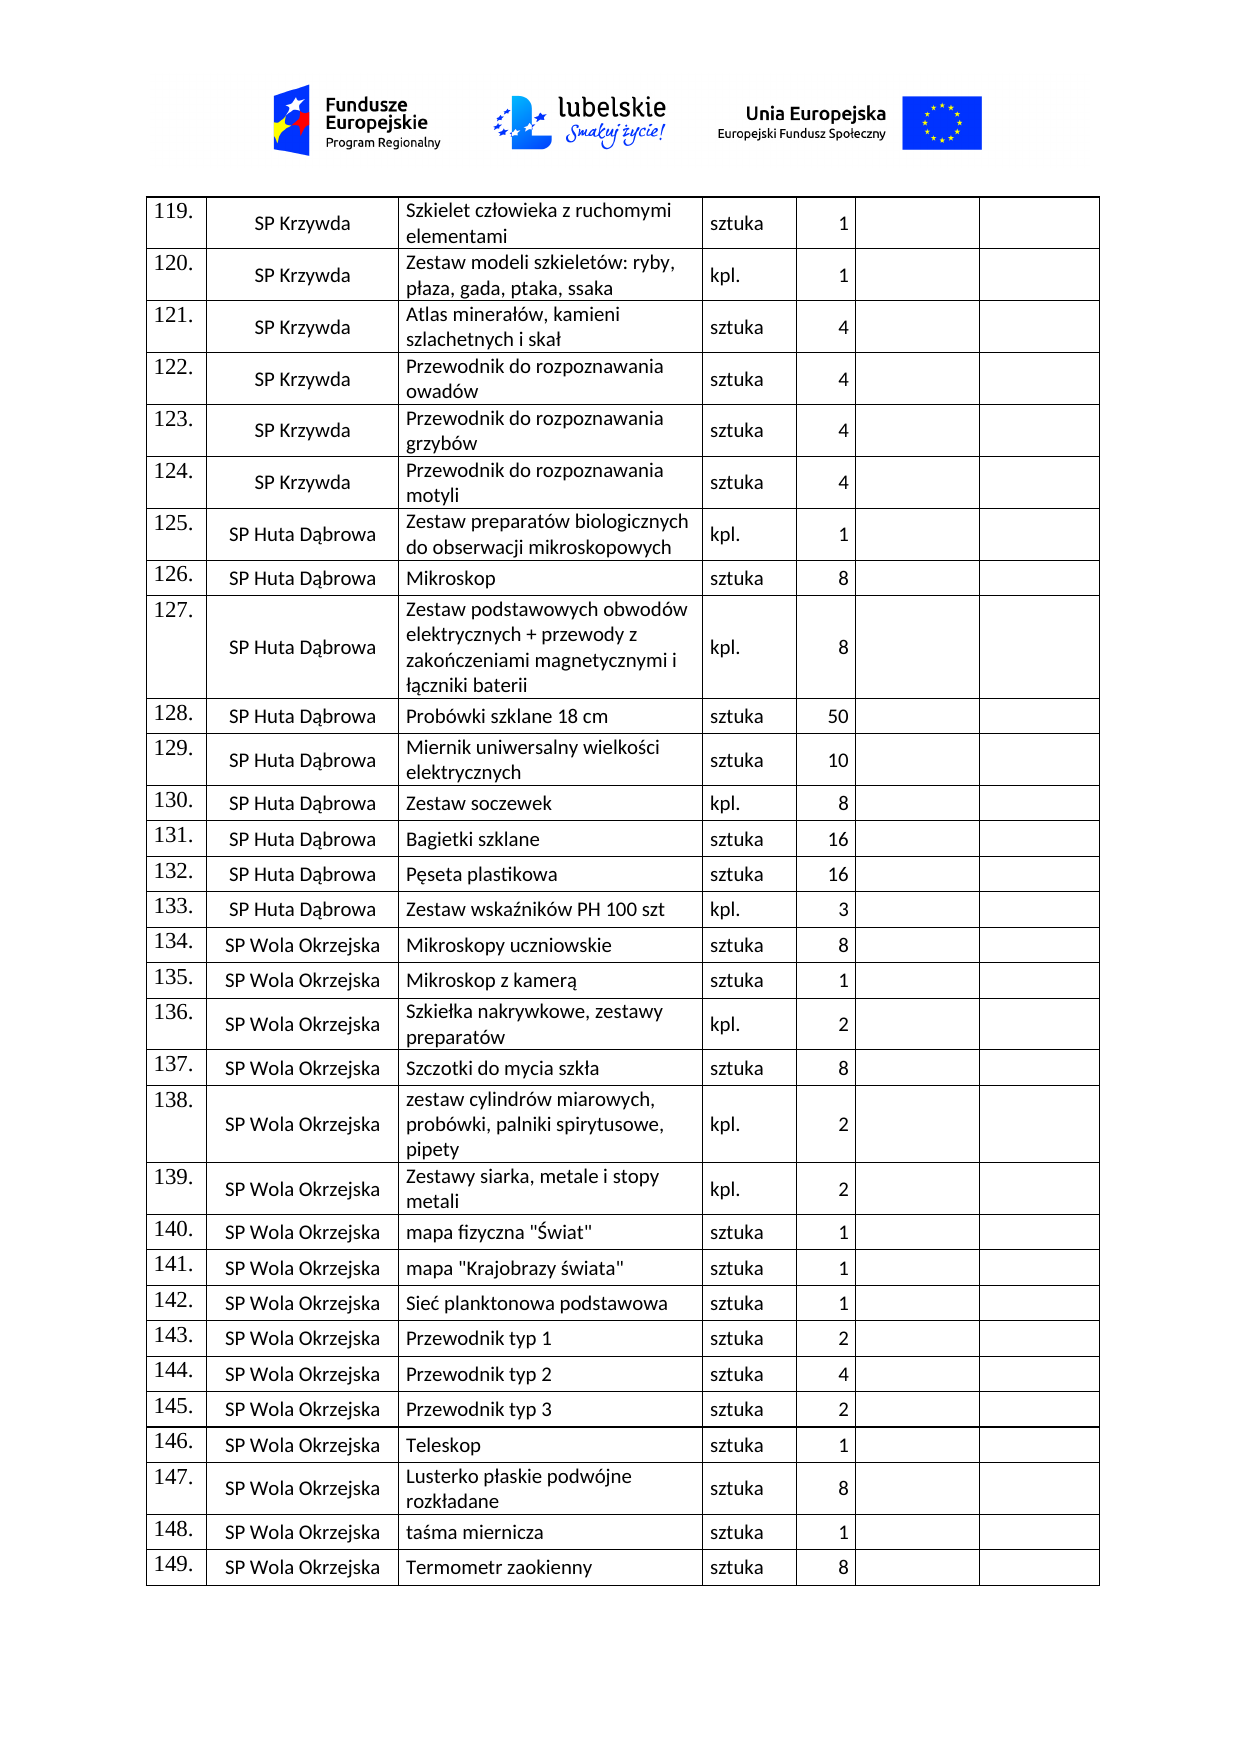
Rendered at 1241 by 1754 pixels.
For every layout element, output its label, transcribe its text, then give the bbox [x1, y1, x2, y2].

table_cell Szczotki do mycia szkła [399, 1050, 702, 1085]
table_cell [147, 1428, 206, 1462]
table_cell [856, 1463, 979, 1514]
table_cell Mikroskopy uczniowskie [399, 928, 702, 962]
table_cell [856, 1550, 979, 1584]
table_cell SP Wola Okrzejska [207, 928, 398, 962]
table_cell SP Huta Dąbrowa [207, 509, 398, 559]
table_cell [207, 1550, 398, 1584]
table_cell sztuka [703, 1215, 796, 1249]
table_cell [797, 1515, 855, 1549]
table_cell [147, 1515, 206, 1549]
table_cell [147, 1250, 206, 1285]
table_cell [980, 786, 1099, 820]
table_cell [856, 405, 979, 456]
table_cell Miernik uniwersalny wielkości elektrycznych [399, 734, 702, 785]
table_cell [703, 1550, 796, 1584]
table_cell [147, 928, 206, 962]
table_cell 2 [797, 1321, 855, 1356]
table_cell [147, 1321, 206, 1356]
table_cell 50 [797, 699, 855, 733]
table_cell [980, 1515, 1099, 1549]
table_cell Pęseta plastikowa [399, 857, 702, 891]
table_cell SP Huta Dąbrowa [207, 596, 398, 698]
table_cell Zestawy siarka, metale i stopy metali [399, 1163, 702, 1214]
table_cell 8 [797, 561, 855, 595]
table_cell 8 [797, 786, 855, 820]
table_cell [147, 405, 206, 456]
table_cell [856, 561, 979, 595]
table_cell [980, 353, 1099, 404]
table_cell sztuka [703, 821, 796, 856]
table_cell kpl. [703, 892, 796, 927]
table_cell [980, 301, 1099, 352]
table_cell [856, 999, 979, 1049]
table_cell Przewodnik do rozpoznawania motyli [399, 457, 702, 508]
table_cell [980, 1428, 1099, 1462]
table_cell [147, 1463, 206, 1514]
table_cell 1 [797, 963, 855, 997]
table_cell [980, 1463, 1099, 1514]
table_cell [147, 1215, 206, 1249]
table_cell SP Wola Okrzejska [207, 1086, 398, 1162]
table_cell 4 [797, 301, 855, 352]
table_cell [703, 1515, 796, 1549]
table_cell Zestaw modeli szkieletów: ryby, płaza, gada, ptaka, ssaka [399, 249, 702, 300]
table_cell Przewodnik do rozpoznawania grzybów [399, 405, 702, 456]
table_cell mapa "Krajobrazy świata" [399, 1250, 702, 1285]
table_cell SP Huta Dąbrowa [207, 892, 398, 927]
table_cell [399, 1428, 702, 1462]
table_cell sztuka [703, 1321, 796, 1356]
table_cell SP Wola Okrzejska [207, 1392, 398, 1426]
table_cell SP Krzywda [207, 457, 398, 508]
table_cell kpl. [703, 1086, 796, 1162]
picture [149, 73, 1091, 168]
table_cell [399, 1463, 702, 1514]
table_cell [980, 1286, 1099, 1320]
table_cell [147, 301, 206, 352]
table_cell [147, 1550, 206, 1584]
table_cell Przewodnik typ 1 [399, 1321, 702, 1356]
table_cell kpl. [703, 249, 796, 300]
table_cell 8 [797, 596, 855, 698]
table_cell kpl. [703, 1163, 796, 1214]
table_cell SP Wola Okrzejska [207, 963, 398, 997]
table_cell 2 [797, 1163, 855, 1214]
table_cell [147, 1357, 206, 1391]
table_cell SP Huta Dąbrowa [207, 857, 398, 891]
table_cell [856, 963, 979, 997]
table_cell [856, 249, 979, 300]
table_cell [980, 999, 1099, 1049]
table_cell Przewodnik typ 2 [399, 1357, 702, 1391]
table_cell sztuka [703, 699, 796, 733]
table_cell 1 [797, 198, 855, 248]
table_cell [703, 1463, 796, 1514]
table_cell zestaw cylindrów miarowych, probówki, palniki spirytusowe, pipety [399, 1086, 702, 1162]
table_cell 8 [797, 928, 855, 962]
table_cell [980, 1163, 1099, 1214]
table_cell [147, 786, 206, 820]
table_cell 1 [797, 509, 855, 559]
table_cell sztuka [703, 301, 796, 352]
table_cell [856, 1050, 979, 1085]
table_cell [147, 249, 206, 300]
table_cell SP Wola Okrzejska [207, 1163, 398, 1214]
table_cell [980, 1357, 1099, 1391]
table_cell [856, 353, 979, 404]
table_cell SP Wola Okrzejska [207, 1050, 398, 1085]
table_cell sztuka [703, 1357, 796, 1391]
table_cell [856, 1250, 979, 1285]
table_cell [980, 1250, 1099, 1285]
table_cell [147, 1086, 206, 1162]
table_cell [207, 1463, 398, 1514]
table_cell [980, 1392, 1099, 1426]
table_cell [147, 1392, 206, 1426]
table_cell Przewodnik typ 3 [399, 1392, 702, 1426]
table_cell sztuka [703, 198, 796, 248]
table_cell [147, 1163, 206, 1214]
table_cell [980, 457, 1099, 508]
table_cell Zestaw preparatów biologicznych do obserwacji mikroskopowych [399, 509, 702, 559]
table_cell 16 [797, 821, 855, 856]
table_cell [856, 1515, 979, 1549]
table_cell [980, 561, 1099, 595]
table_cell [147, 198, 206, 248]
table_cell kpl. [703, 786, 796, 820]
table_cell [856, 699, 979, 733]
table_cell 4 [797, 1357, 855, 1391]
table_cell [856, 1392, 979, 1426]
table_cell SP Krzywda [207, 198, 398, 248]
table_cell 2 [797, 999, 855, 1049]
table_cell [147, 596, 206, 698]
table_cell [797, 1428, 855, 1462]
table_cell [980, 892, 1099, 927]
table_cell 4 [797, 353, 855, 404]
table_cell SP Huta Dąbrowa [207, 821, 398, 856]
table_cell 1 [797, 1286, 855, 1320]
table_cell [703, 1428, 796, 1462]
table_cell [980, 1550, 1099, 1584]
table_cell [856, 1163, 979, 1214]
table_cell [856, 509, 979, 559]
table_cell [147, 999, 206, 1049]
table_cell Bagietki szklane [399, 821, 702, 856]
table_cell [147, 857, 206, 891]
table_cell [856, 857, 979, 891]
table_cell mapa fizyczna "Świat" [399, 1215, 702, 1249]
table_cell SP Krzywda [207, 405, 398, 456]
table_cell [980, 1215, 1099, 1249]
table_cell [147, 892, 206, 927]
table_cell kpl. [703, 999, 796, 1049]
table_cell sztuka [703, 1286, 796, 1320]
table_cell [147, 561, 206, 595]
table_cell [856, 1286, 979, 1320]
table_cell 4 [797, 405, 855, 456]
table_cell SP Wola Okrzejska [207, 1357, 398, 1391]
table_cell [147, 509, 206, 559]
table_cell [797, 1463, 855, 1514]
table_cell [856, 198, 979, 248]
table_cell [147, 734, 206, 785]
table_cell 1 [797, 1250, 855, 1285]
table_cell kpl. [703, 509, 796, 559]
table_cell [980, 1321, 1099, 1356]
table_cell Szkielet człowieka z ruchomymi elementami [399, 198, 702, 248]
table_cell [980, 509, 1099, 559]
table_cell Mikroskop z kamerą [399, 963, 702, 997]
table_cell 2 [797, 1086, 855, 1162]
table_cell [856, 457, 979, 508]
table_cell [980, 734, 1099, 785]
table_cell [980, 928, 1099, 962]
table_cell kpl. [703, 596, 796, 698]
table_cell sztuka [703, 963, 796, 997]
table_cell 10 [797, 734, 855, 785]
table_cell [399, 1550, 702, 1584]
table_cell [147, 457, 206, 508]
table_cell [856, 1215, 979, 1249]
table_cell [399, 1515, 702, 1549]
table_cell sztuka [703, 561, 796, 595]
table_cell SP Krzywda [207, 301, 398, 352]
table_cell Szkiełka nakrywkowe, zestawy preparatów [399, 999, 702, 1049]
table_cell SP Krzywda [207, 353, 398, 404]
table_cell Mikroskop [399, 561, 702, 595]
table_cell SP Huta Dąbrowa [207, 734, 398, 785]
table_cell 1 [797, 1215, 855, 1249]
table_cell 4 [797, 457, 855, 508]
table_cell SP Krzywda [207, 249, 398, 300]
table_cell Zestaw wskaźników PH 100 szt [399, 892, 702, 927]
table_cell [980, 198, 1099, 248]
table_cell sztuka [703, 457, 796, 508]
table_cell Sieć planktonowa podstawowa [399, 1286, 702, 1320]
table_cell 8 [797, 1050, 855, 1085]
table_cell 3 [797, 892, 855, 927]
table_cell sztuka [703, 928, 796, 962]
table_cell Zestaw podstawowych obwodów elektrycznych + przewody z zakończeniami magnetycznymi i łączniki baterii [399, 596, 702, 698]
table_cell 16 [797, 857, 855, 891]
table_cell SP Wola Okrzejska [207, 999, 398, 1049]
table_cell [856, 821, 979, 856]
table_cell [980, 1050, 1099, 1085]
table_cell SP Wola Okrzejska [207, 1321, 398, 1356]
table_cell [980, 821, 1099, 856]
table_cell [856, 596, 979, 698]
table_cell [147, 353, 206, 404]
table_cell sztuka [703, 734, 796, 785]
table_cell [980, 699, 1099, 733]
table_cell SP Huta Dąbrowa [207, 699, 398, 733]
table_cell [980, 963, 1099, 997]
table_cell 1 [797, 249, 855, 300]
table_cell [147, 821, 206, 856]
table_cell SP Huta Dąbrowa [207, 786, 398, 820]
table_cell [980, 857, 1099, 891]
table_cell [980, 249, 1099, 300]
table_cell [147, 699, 206, 733]
table_cell [147, 1050, 206, 1085]
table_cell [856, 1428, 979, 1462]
table_cell sztuka [703, 1050, 796, 1085]
table_cell [147, 1286, 206, 1320]
table_cell sztuka [703, 857, 796, 891]
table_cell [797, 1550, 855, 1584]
table_cell [980, 405, 1099, 456]
table_cell Przewodnik do rozpoznawania owadów [399, 353, 702, 404]
table_cell [980, 596, 1099, 698]
table_cell [856, 1321, 979, 1356]
table_cell sztuka [703, 1392, 796, 1426]
table_cell sztuka [703, 353, 796, 404]
table_cell SP Wola Okrzejska [207, 1286, 398, 1320]
table_cell [856, 734, 979, 785]
table_cell Atlas minerałów, kamieni szlachetnych i skał [399, 301, 702, 352]
table_cell [856, 301, 979, 352]
table_cell Zestaw soczewek [399, 786, 702, 820]
table_cell sztuka [703, 405, 796, 456]
table_cell sztuka [703, 1250, 796, 1285]
table_cell [856, 1086, 979, 1162]
table_cell [856, 928, 979, 962]
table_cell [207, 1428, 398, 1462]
table_cell SP Wola Okrzejska [207, 1215, 398, 1249]
table_cell [147, 963, 206, 997]
table_cell SP Wola Okrzejska [207, 1250, 398, 1285]
table_cell SP Huta Dąbrowa [207, 561, 398, 595]
table_cell [856, 786, 979, 820]
table_cell [856, 892, 979, 927]
table_cell [856, 1357, 979, 1391]
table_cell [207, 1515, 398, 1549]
table_cell 2 [797, 1392, 855, 1426]
table_cell [980, 1086, 1099, 1162]
table_cell Probówki szklane 18 cm [399, 699, 702, 733]
